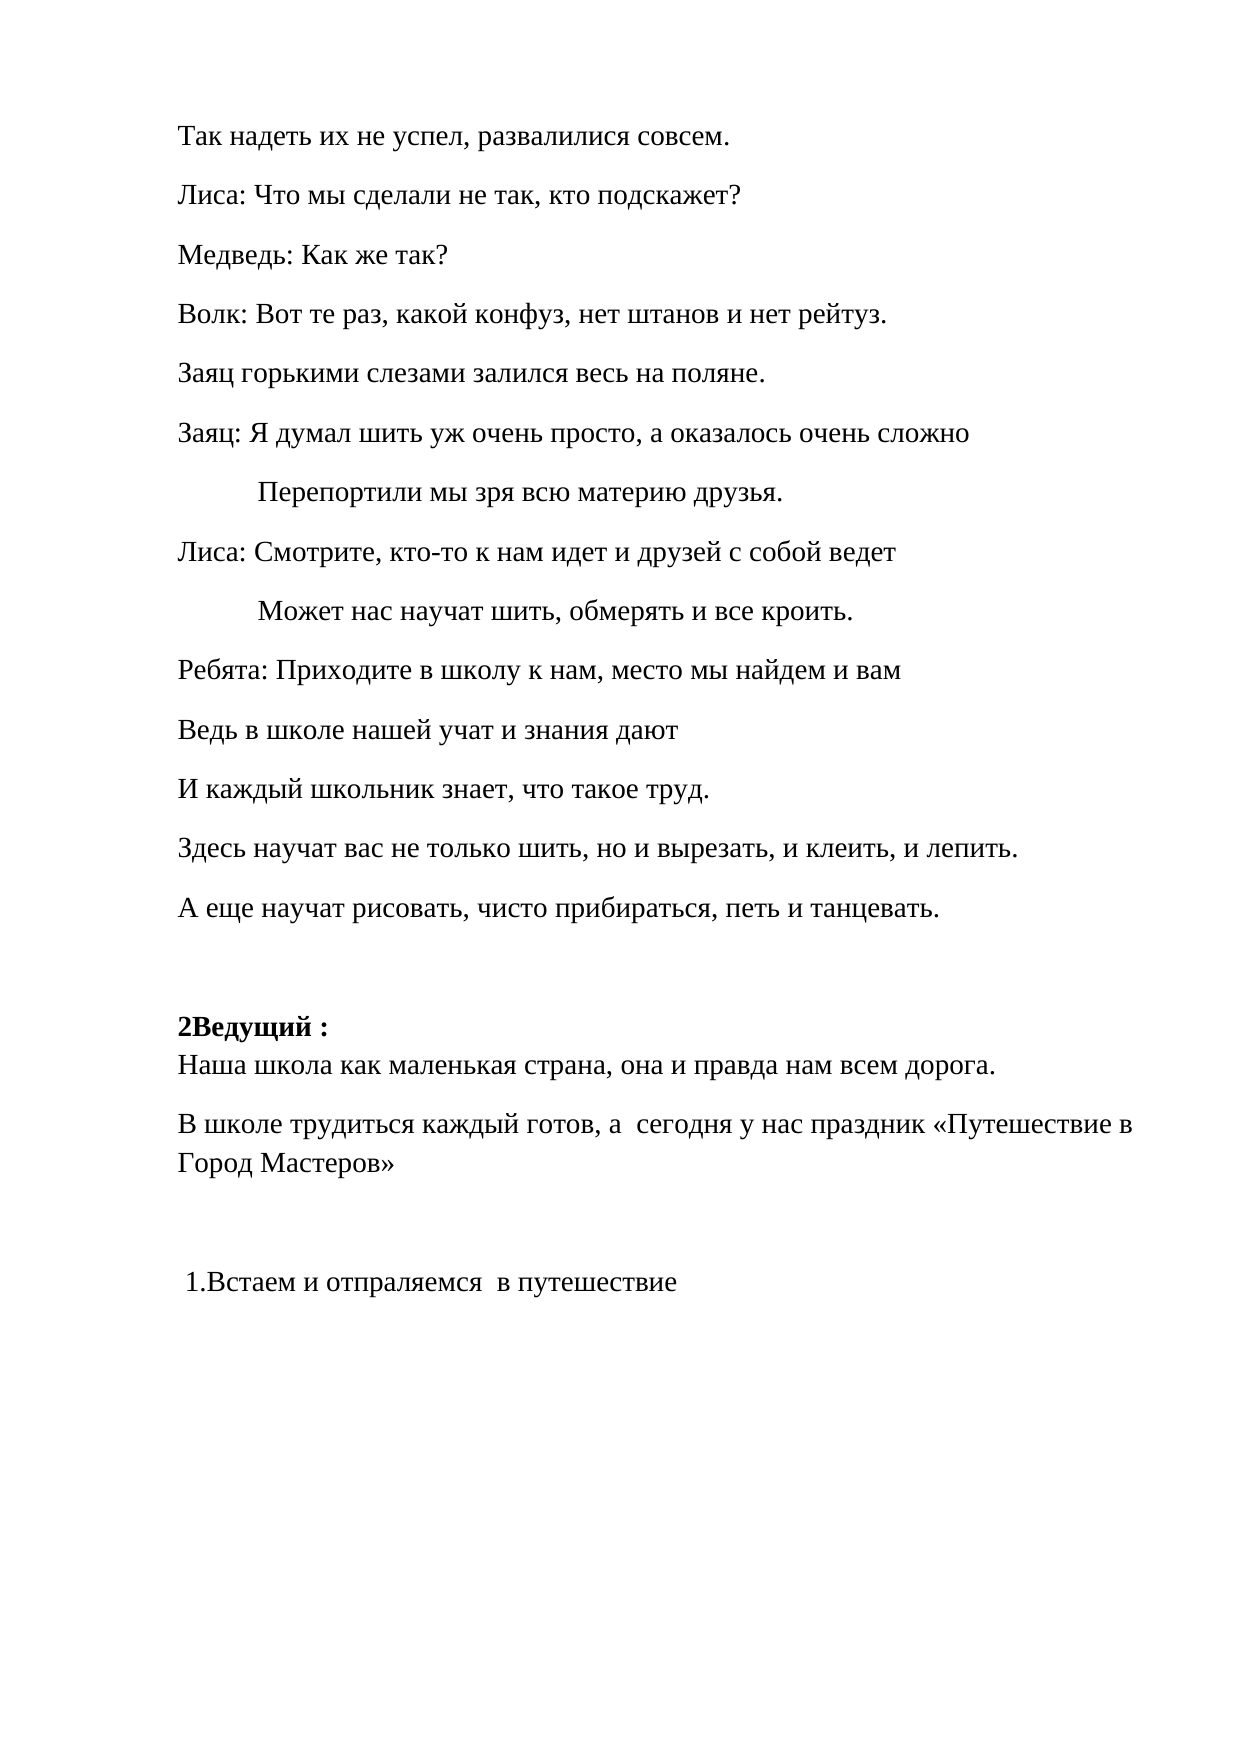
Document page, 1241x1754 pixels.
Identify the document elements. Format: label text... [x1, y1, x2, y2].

text Лиса: Что мы сделали не так, кто подскажет? [177, 177, 1152, 211]
text И каждый школьник знает, что такое труд. [177, 771, 1152, 805]
text В школе трудиться каждый готов, а сегодня у нас праздник «Путешествие в Город Мастеров» [177, 1107, 1152, 1179]
text Так надеть их не успел, развалилися совсем. [177, 118, 1152, 152]
text Здесь научат вас не только шить, но и вырезать, и клеить, и лепить. [177, 831, 1152, 864]
text Перепортили мы зря всю материю друзья. [177, 474, 1152, 508]
text Может нас научат шить, обмерять и все кроить. [177, 593, 1152, 627]
text 1.Встаем и отпраляемся в путешествие [177, 1264, 1152, 1297]
text Волк: Вот те раз, какой конфуз, нет штанов и нет рейтуз. [177, 296, 1152, 330]
text А еще научат рисовать, чисто прибираться, петь и танцевать. [177, 890, 1152, 923]
text Заяц горькими слезами залился весь на поляне. [177, 356, 1152, 389]
text Медведь: Как же так? [177, 237, 1152, 270]
text 2Ведущий : Наша школа как маленькая страна, она и правда нам всем дорога. [177, 1009, 1152, 1081]
text Ребята: Приходите в школу к нам, место мы найдем и вам [177, 652, 1152, 686]
text Заяц: Я думал шить уж очень просто, а оказалось очень сложно [177, 415, 1152, 448]
text Ведь в школе нашей учат и знания дают [177, 712, 1152, 745]
text Лиса: Смотрите, кто-то к нам идет и друзей с собой ведет [177, 534, 1152, 567]
